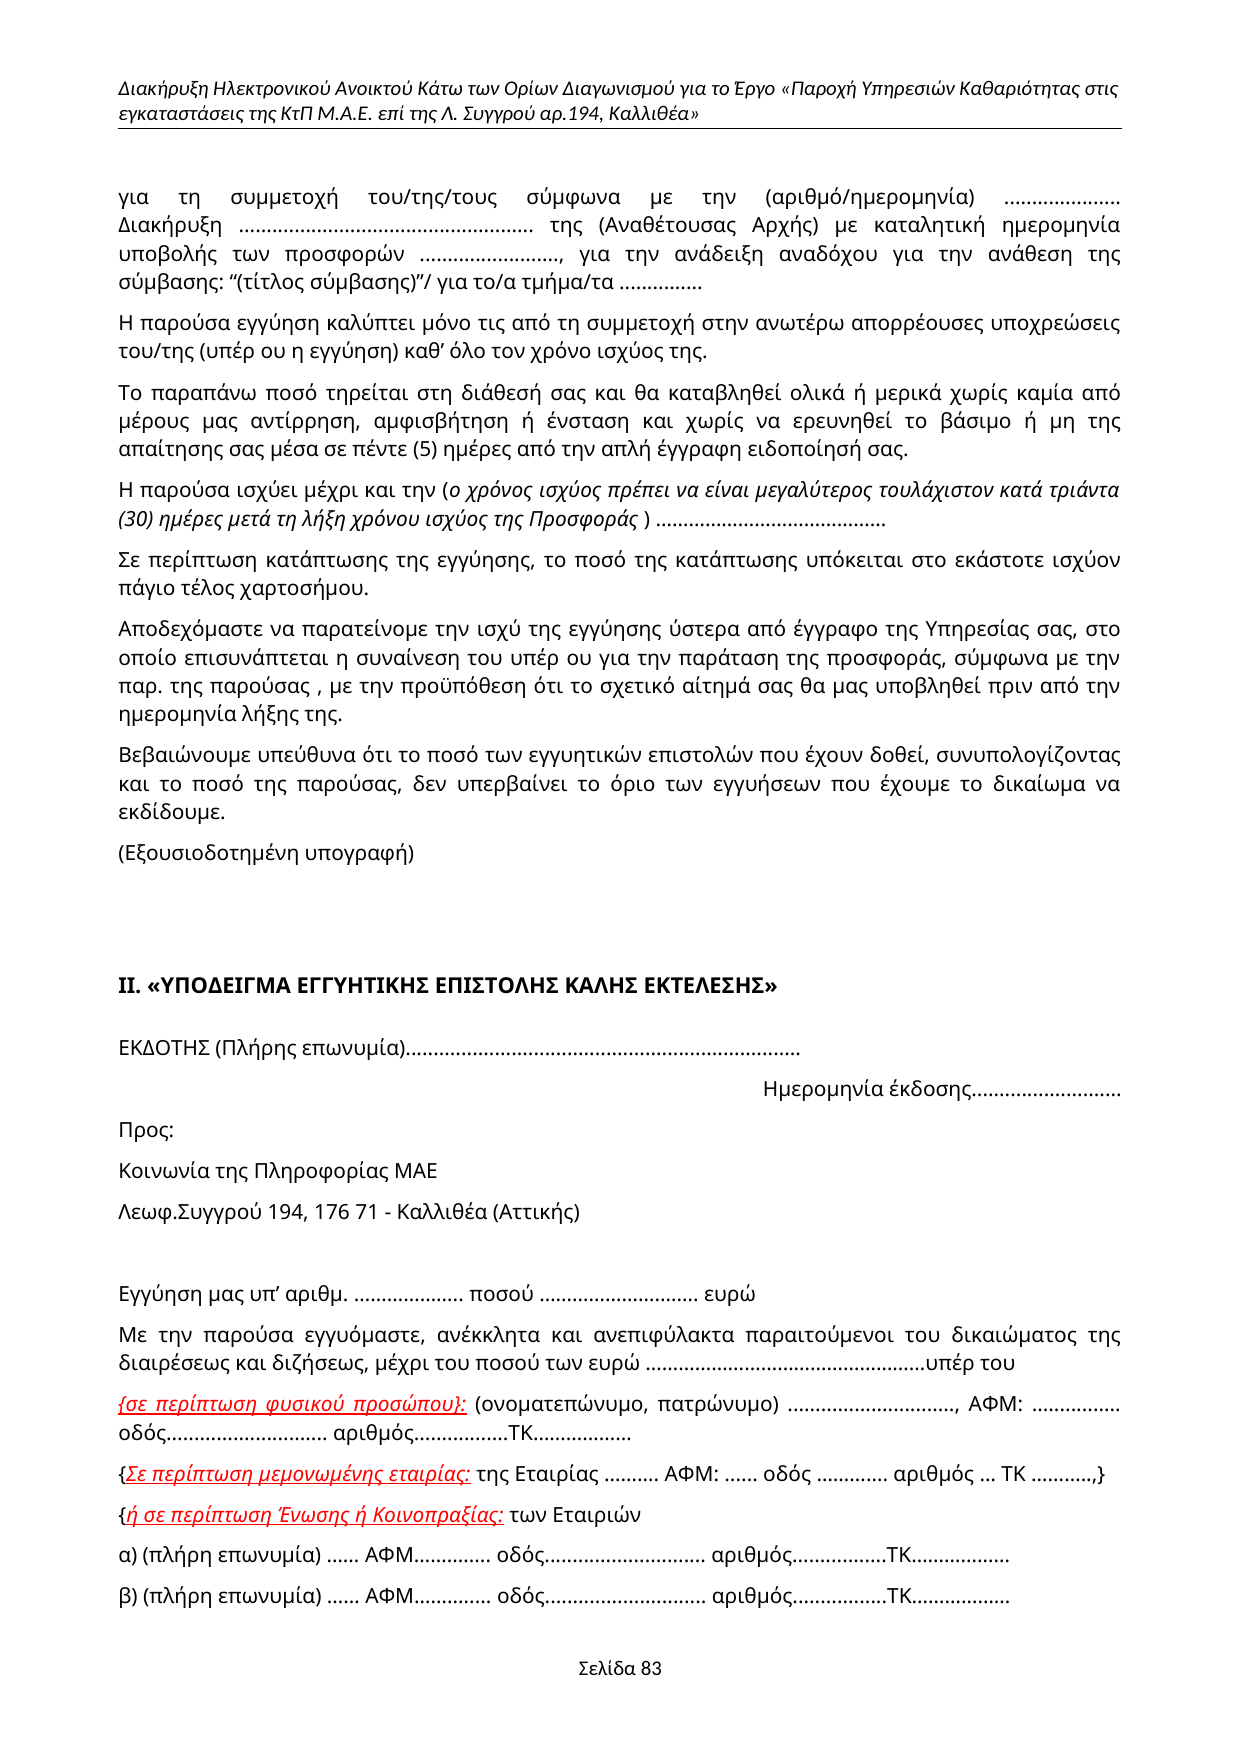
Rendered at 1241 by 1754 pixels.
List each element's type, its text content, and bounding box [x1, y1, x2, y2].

text Προς: [118, 1115, 1122, 1144]
text Σε περίπτωση κατάπτωσης της εγγύησης, το ποσό της κατάπτωσης υπόκειται στο εκάστοτε ισχύον πάγιο τέλος χαρτοσήμου. [118, 545, 1122, 602]
text για τη συμμετοχή του/της/τους σύμφωνα με την (αριθμό/ημερομηνία) ..................... Διακήρυξη ..................................................... της (Αναθέτουσας Αρχής) με καταλητική ημερομηνία υποβολής των προσφορών ........................., για την ανάδειξη αναδόχου για την ανάθεση της σύμβασης: “(τίτλος σύμβασης)”/ για το/α τμήμα/τα ............... [118, 182, 1122, 296]
text Το παραπάνω ποσό τηρείται στη διάθεσή σας και θα καταβληθεί ολικά ή μερικά χωρίς καμία από μέρους μας αντίρρηση, αμφισβήτηση ή ένσταση και χωρίς να ερευνηθεί το βάσιμο ή μη της απαίτησης σας μέσα σε πέντε (5) ημέρες από την απλή έγγραφη ειδοποίησή σας. [118, 378, 1122, 463]
text Λεωφ.Συγγρού 194, 176 71 - Καλλιθέα (Αττικής) [118, 1197, 1122, 1226]
text ΕΚΔΟΤΗΣ (Πλήρης επωνυμία)....................................................................... [118, 1033, 1122, 1062]
text (Εξουσιοδοτημένη υπογραφή) [118, 838, 1112, 867]
text Η παρούσα ισχύει μέχρι και την (ο χρόνος ισχύος πρέπει να είναι μεγαλύτερος τουλάχιστον κατά τριάντα (30) ημέρες μετά τη λήξη χρόνου ισχύος της Προσφοράς ) …………………………………… [118, 475, 1122, 532]
text α) (πλήρη επωνυμία) …… ΑΦΜ…….….... οδός............................. αριθμός.................ΤΚ……………… [118, 1541, 1122, 1569]
text Εγγύηση μας υπ’ αριθμ. ……………….. ποσού ………………….……. ευρώ [118, 1279, 1122, 1307]
text ΙΙ. «ΥΠΟΔΕΙΓΜΑ ΕΓΓΥΗΤΙΚΗΣ ΕΠΙΣΤΟΛΗΣ ΚΑΛΗΣ ΕΚΤΕΛΕΣΗΣ» [118, 970, 1112, 999]
text Βεβαιώνουμε υπεύθυνα ότι το ποσό των εγγυητικών επιστολών που έχουν δοθεί, συνυπολογίζοντας και το ποσό της παρούσας, δεν υπερβαίνει το όριο των εγγυήσεων που έχουμε το δικαίωμα να εκδίδουμε. [118, 740, 1122, 826]
text Αποδεχόμαστε να παρατείνομε την ισχύ της εγγύησης ύστερα από έγγραφο της Υπηρεσίας σας, στο οποίο επισυνάπτεται η συναίνεση του υπέρ ου για την παράταση της προσφοράς, σύμφωνα με την παρ. της παρούσας , με την προϋπόθεση ότι το σχετικό αίτημά σας θα μας υποβληθεί πριν από την ημερομηνία λήξης της. [118, 614, 1122, 728]
text Η παρούσα εγγύηση καλύπτει μόνο τις από τη συμμετοχή στην ανωτέρω απορρέουσες υποχρεώσεις του/της (υπέρ ου η εγγύηση) καθ’ όλο τον χρόνο ισχύος της. [118, 308, 1122, 365]
text Ημερομηνία έκδοσης........................... [118, 1074, 1122, 1103]
text {Σε περίπτωση μεμονωμένης εταιρίας: της Εταιρίας ………. ΑΦΜ: ...... οδός …………. αριθμός … ΤΚ ………..,} [118, 1459, 1122, 1487]
text {σε περίπτωση φυσικού προσώπου}: (ονοματεπώνυμο, πατρώνυμο) .............................., ΑΦΜ: ................ οδός............................. αριθμός.................ΤΚ……………… [118, 1389, 1122, 1446]
text {ή σε περίπτωση Ένωσης ή Κοινοπραξίας: των Εταιριών [118, 1500, 1122, 1528]
text β) (πλήρη επωνυμία) …… ΑΦΜ…….….... οδός............................. αριθμός.................ΤΚ……………… [118, 1582, 1122, 1610]
text Κοινωνία της Πληροφορίας ΜΑΕ [118, 1156, 1122, 1185]
text Με την παρούσα εγγυόμαστε, ανέκκλητα και ανεπιφύλακτα παραιτούμενοι του δικαιώματος της διαιρέσεως και διζήσεως, μέχρι του ποσού των ευρώ ……………………………………………υπέρ του [118, 1320, 1122, 1377]
